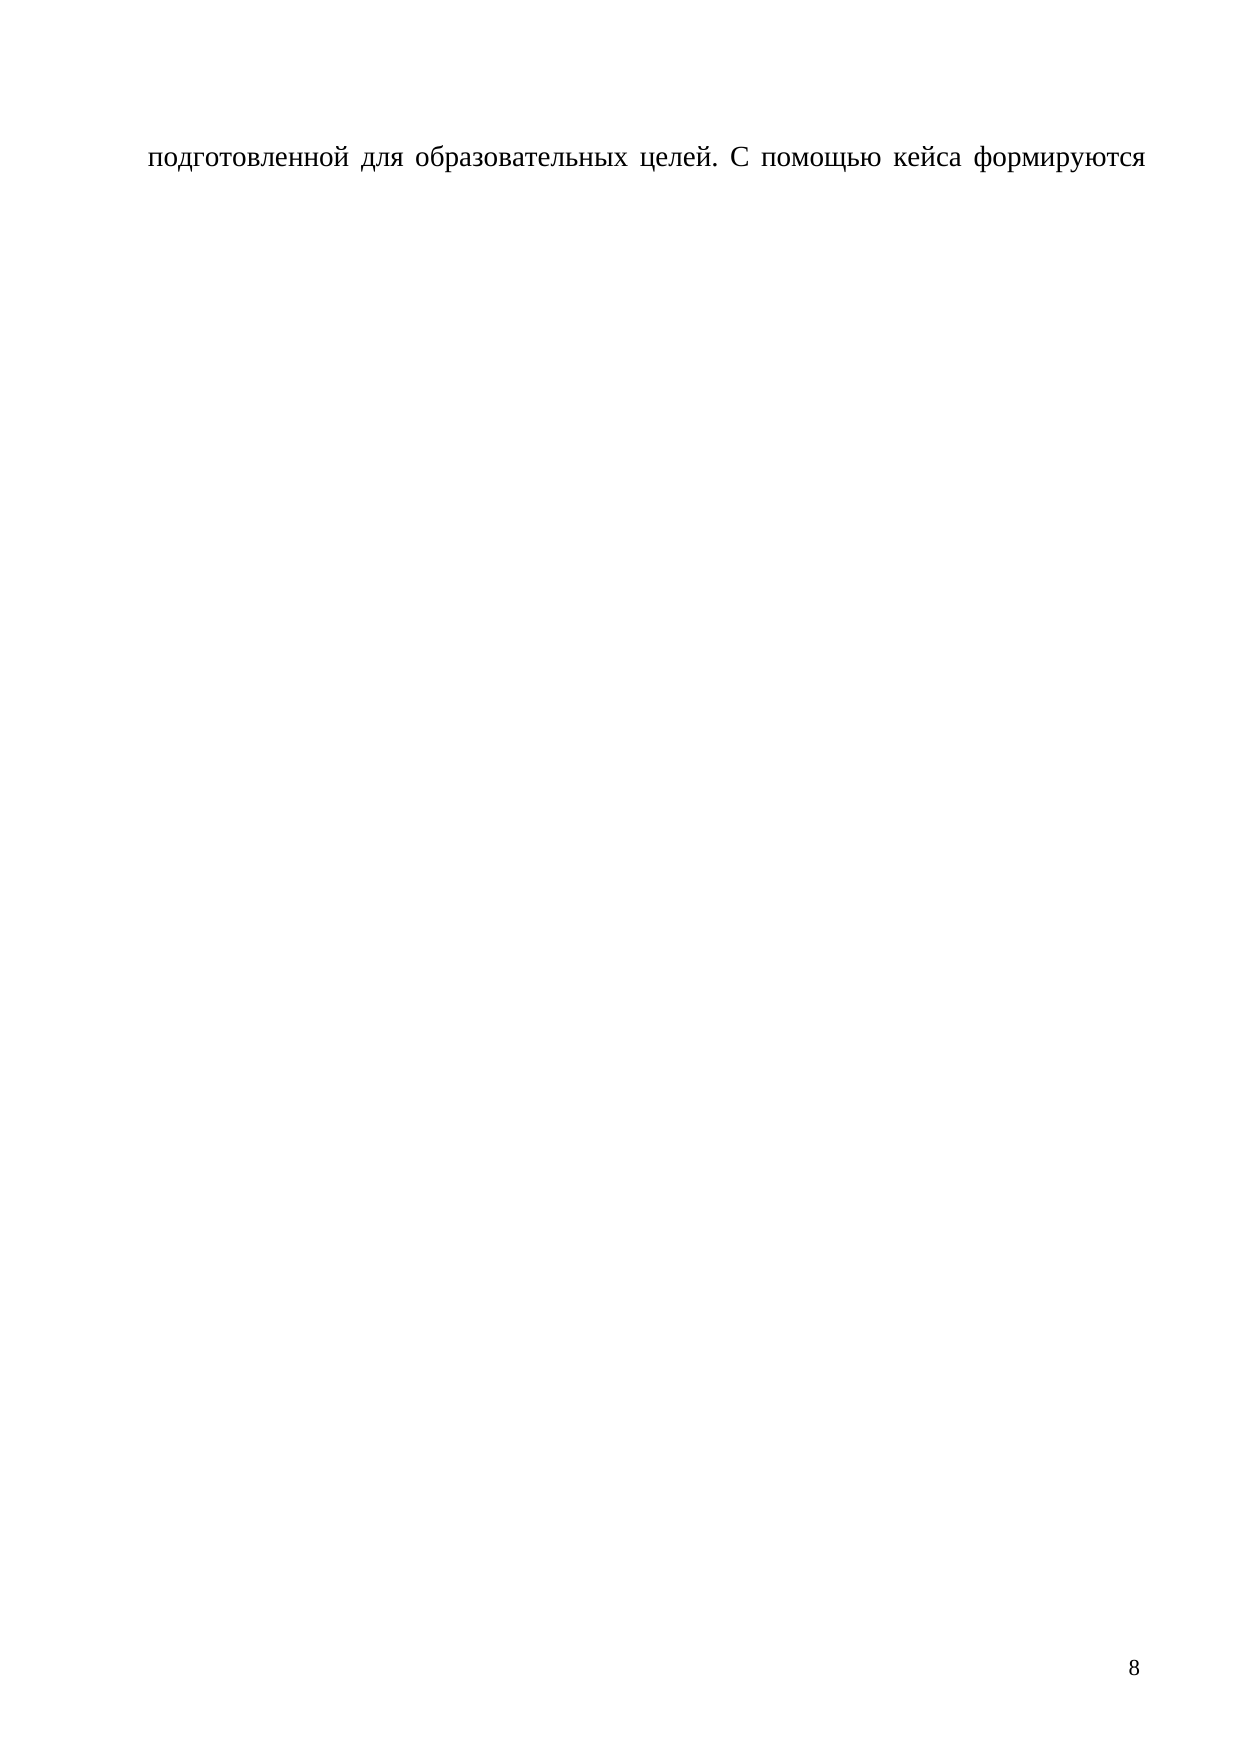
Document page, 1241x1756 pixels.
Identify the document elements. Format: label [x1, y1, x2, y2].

text [148, 139, 1151, 173]
